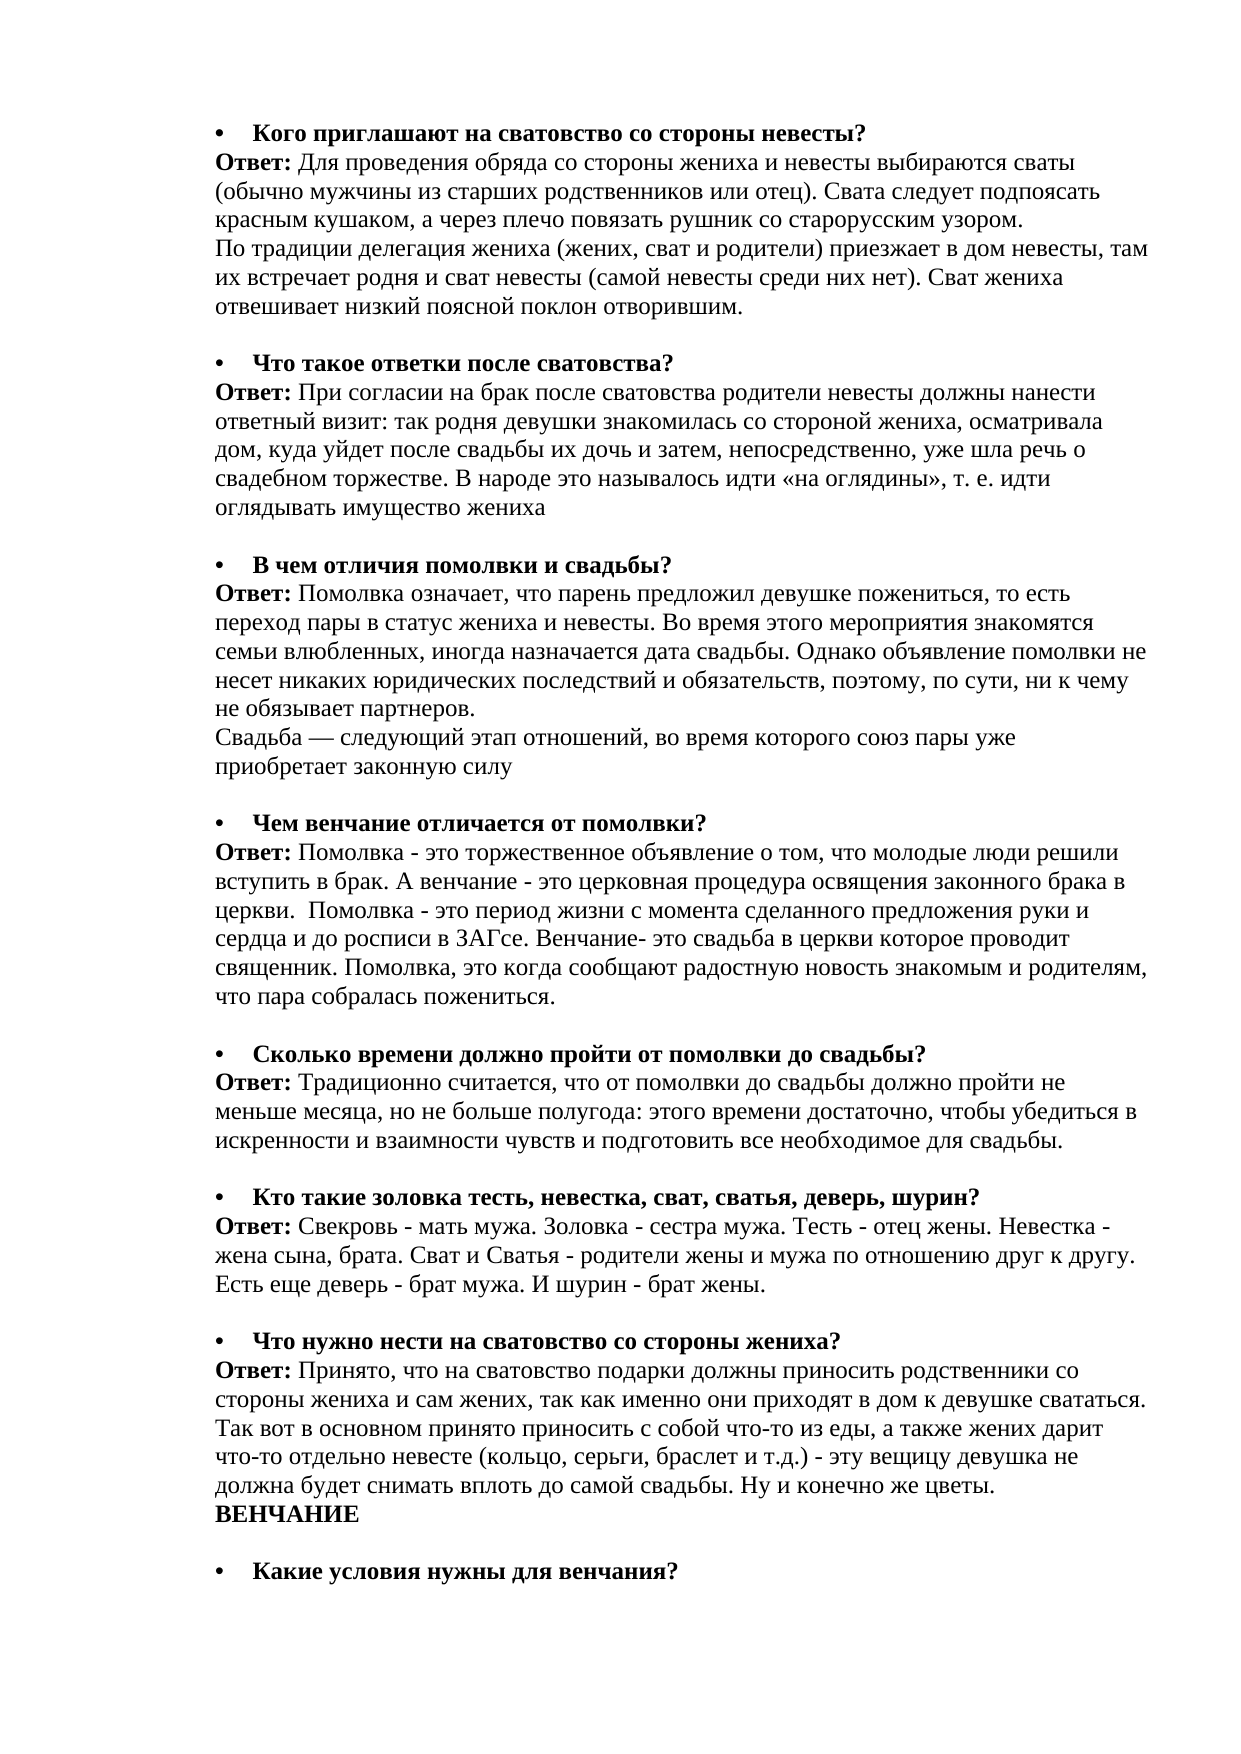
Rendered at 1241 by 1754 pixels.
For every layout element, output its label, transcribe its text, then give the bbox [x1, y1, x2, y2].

text Ответ: Помолвка означает, что парень предложил девушке пожениться, то есть переход пары в статус жениха и невесты. Во время этого мероприятия знакомятся семьи влюбленных, иногда назначается дата свадьбы. Однако объявление помолвки не несет никаких юридических последствий и обязательств, поэтому, по сути, ни к чему не обязывает партнеров. [215, 578, 1152, 722]
list Кого приглашают на сватовство со стороны невесты? [215, 118, 1152, 147]
list Кто такие золовка тесть, невестка, сват, сватья, деверь, шурин? [215, 1182, 1152, 1211]
text ВЕНЧАНИЕ [215, 1499, 1152, 1528]
list Что нужно нести на сватовство со стороны жениха? [215, 1326, 1152, 1355]
list Какие условия нужны для венчания? [215, 1556, 1152, 1585]
text Ответ: Помолвка - это торжественное объявление о том, что молодые люди решили вступить в брак. А венчание - это церковная процедура освящения законного брака в церкви. Помолвка - это период жизни с момента сделанного предложения руки и сердца и до росписи в ЗАГсе. Венчание- это свадьба в церкви которое проводит священник. Помолвка, это когда сообщают радостную новость знакомым и родителям, что пара собралась пожениться. [215, 837, 1152, 1010]
text Ответ: Традиционно считается, что от помолвки до свадьбы должно пройти не меньше месяца, но не больше полугода: этого времени достаточно, чтобы убедиться в искренности и взаимности чувств и подготовить все необходимое для свадьбы. [215, 1067, 1152, 1154]
text По традиции делегация жениха (жених, сват и родители) приезжает в дом невесты, там их встречает родня и сват невесты (самой невесты среди них нет). Сват жениха отвешивает низкий поясной поклон отворившим. [215, 233, 1152, 319]
text Ответ: Принято, что на сватовство подарки должны приносить родственники со стороны жениха и сам жених, так как именно они приходят в дом к девушке свататься. Так вот в основном принято приносить с собой что-то из еды, а также жених дарит что-то отдельно невесте (кольцо, серьги, браслет и т.д.) - эту вещицу девушка не должна будет снимать вплоть до самой свадьбы. Ну и конечно же цветы. [215, 1355, 1152, 1499]
text Ответ: Свекровь - мать мужа. Золовка - сестра мужа. Тесть - отец жены. Невестка - жена сына, брата. Сват и Сватья - родители жены и мужа по отношению друг к другу. Есть еще деверь - брат мужа. И шурин - брат жены. [215, 1211, 1152, 1297]
list Сколько времени должно пройти от помолвки до свадьбы? [215, 1038, 1152, 1067]
text Ответ: Для проведения обряда со стороны жениха и невесты выбираются сваты (обычно мужчины из старших родственников или отец). Свата следует подпоясать красным кушаком, а через плечо повязать рушник со старорусским узором. [215, 147, 1152, 233]
list В чем отличия помолвки и свадьбы? [215, 549, 1152, 578]
text Свадьба — следующий этап отношений, во время которого союз пары уже приобретает законную силу [215, 722, 1152, 780]
text Ответ: При согласии на брак после сватовства родители невесты должны нанести ответный визит: так родня девушки знакомилась со стороной жениха, осматривала дом, куда уйдет после свадьбы их дочь и затем, непосредственно, уже шла речь о свадебном торжестве. В народе это называлось идти «на оглядины», т. е. идти оглядывать имущество жениха [215, 377, 1152, 521]
list Что такое ответки после сватовства? [215, 348, 1152, 377]
list Чем венчание отличается от помолвки? [215, 808, 1152, 837]
